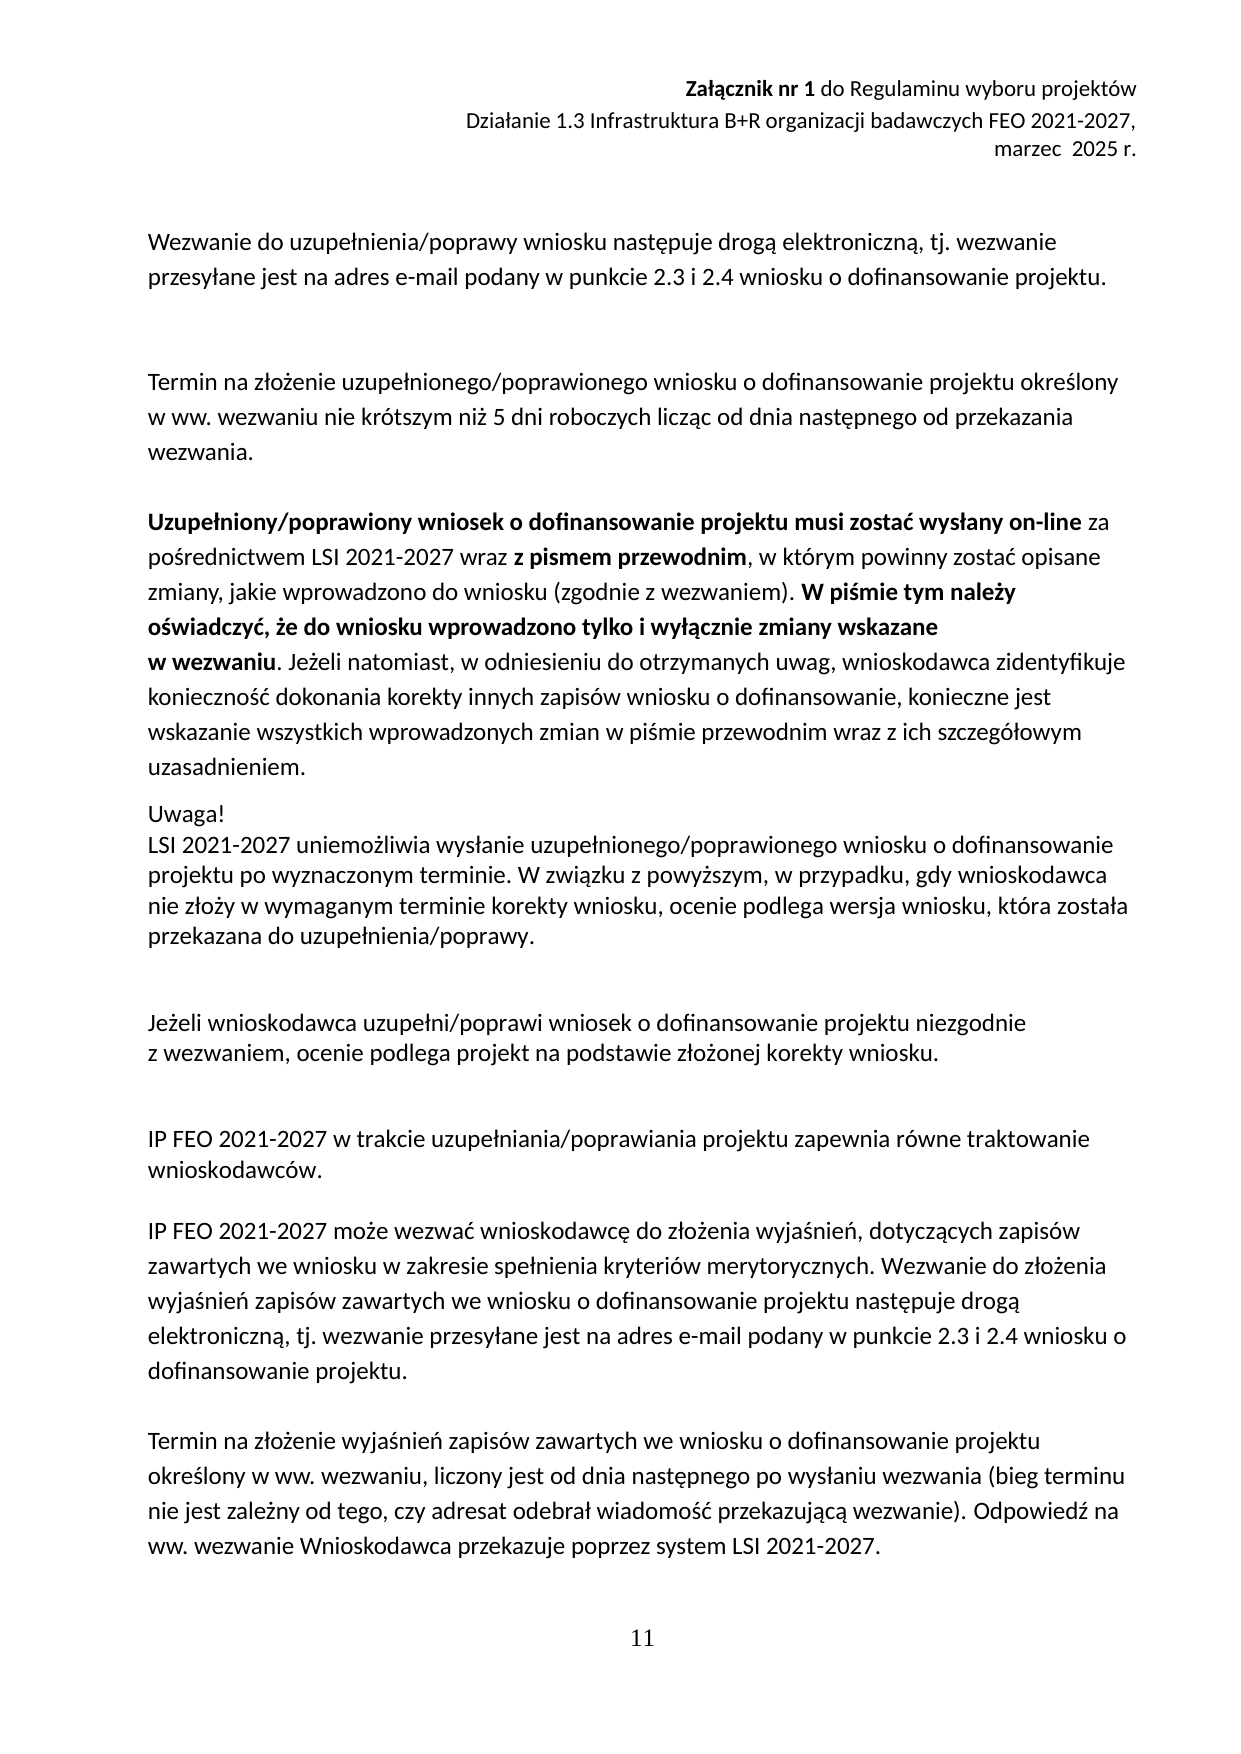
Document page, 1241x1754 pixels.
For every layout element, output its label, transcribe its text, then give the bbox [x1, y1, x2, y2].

text Termin na złożenie wyjaśnień zapisów zawartych we wniosku o dofinansowanie projektu określony w ww. wezwaniu, liczony jest od dnia następnego po wysłaniu wezwania (bieg terminu nie jest zależny od tego, czy adresat odebrał wiadomość przekazującą wezwanie). Odpowiedź na ww. wezwanie Wnioskodawca przekazuje poprzez system LSI 2021-2027. [148, 1425, 1137, 1561]
text Uwaga! [148, 798, 1137, 829]
text Termin na złożenie uzupełnionego/poprawionego wniosku o dofinansowanie projektu określony w ww. wezwaniu nie krótszym niż 5 dni roboczych licząc od dnia następnego od przekazania wezwania. [148, 366, 1137, 466]
text Jeżeli wnioskodawca uzupełni/poprawi wniosek o dofinansowanie projektu niezgodnie [148, 1007, 1137, 1037]
text LSI 2021-2027 uniemożliwia wysłanie uzupełnionego/poprawionego wniosku o dofinansowanie projektu po wyznaczonym terminie. W związku z powyższym, w przypadku, gdy wnioskodawca nie złoży w wymaganym terminie korekty wniosku, ocenie podlega wersja wniosku, która została przekazana do uzupełnienia/poprawy. [148, 829, 1137, 951]
text IP FEO 2021-2027 w trakcie uzupełniania/poprawiania projektu zapewnia równe traktowanie wnioskodawców. [148, 1123, 1137, 1184]
text IP FEO 2021-2027 może wezwać wnioskodawcę do złożenia wyjaśnień, dotyczących zapisów zawartych we wniosku w zakresie spełnienia kryteriów merytorycznych. Wezwanie do złożenia wyjaśnień zapisów zawartych we wniosku o dofinansowanie projektu następuje drogą elektroniczną, tj. wezwanie przesyłane jest na adres e-mail podany w punkcie 2.3 i 2.4 wniosku o dofinansowanie projektu. [148, 1215, 1137, 1386]
text Wezwanie do uzupełnienia/poprawy wniosku następuje drogą elektroniczną, tj. wezwanie przesyłane jest na adres e-mail podany w punkcie 2.3 i 2.4 wniosku o dofinansowanie projektu. [148, 226, 1137, 291]
text Uzupełniony/poprawiony wniosek o dofinansowanie projektu musi zostać wysłany on-line za pośrednictwem LSI 2021-2027 wraz z pismem przewodnim, w którym powinny zostać opisane zmiany, jakie wprowadzono do wniosku (zgodnie z wezwaniem). W piśmie tym należy oświadczyć, że do wniosku wprowadzono tylko i wyłącznie zmiany wskazane w wezwaniu. Jeżeli natomiast, w odniesieniu do otrzymanych uwag, wnioskodawca zidentyfikuje konieczność dokonania korekty innych zapisów wniosku o dofinansowanie, konieczne jest wskazanie wszystkich wprowadzonych zmian w piśmie przewodnim wraz z ich szczegółowym uzasadnieniem. [148, 506, 1137, 781]
text z wezwaniem, ocenie podlega projekt na podstawie złożonej korekty wniosku. [148, 1037, 1137, 1068]
